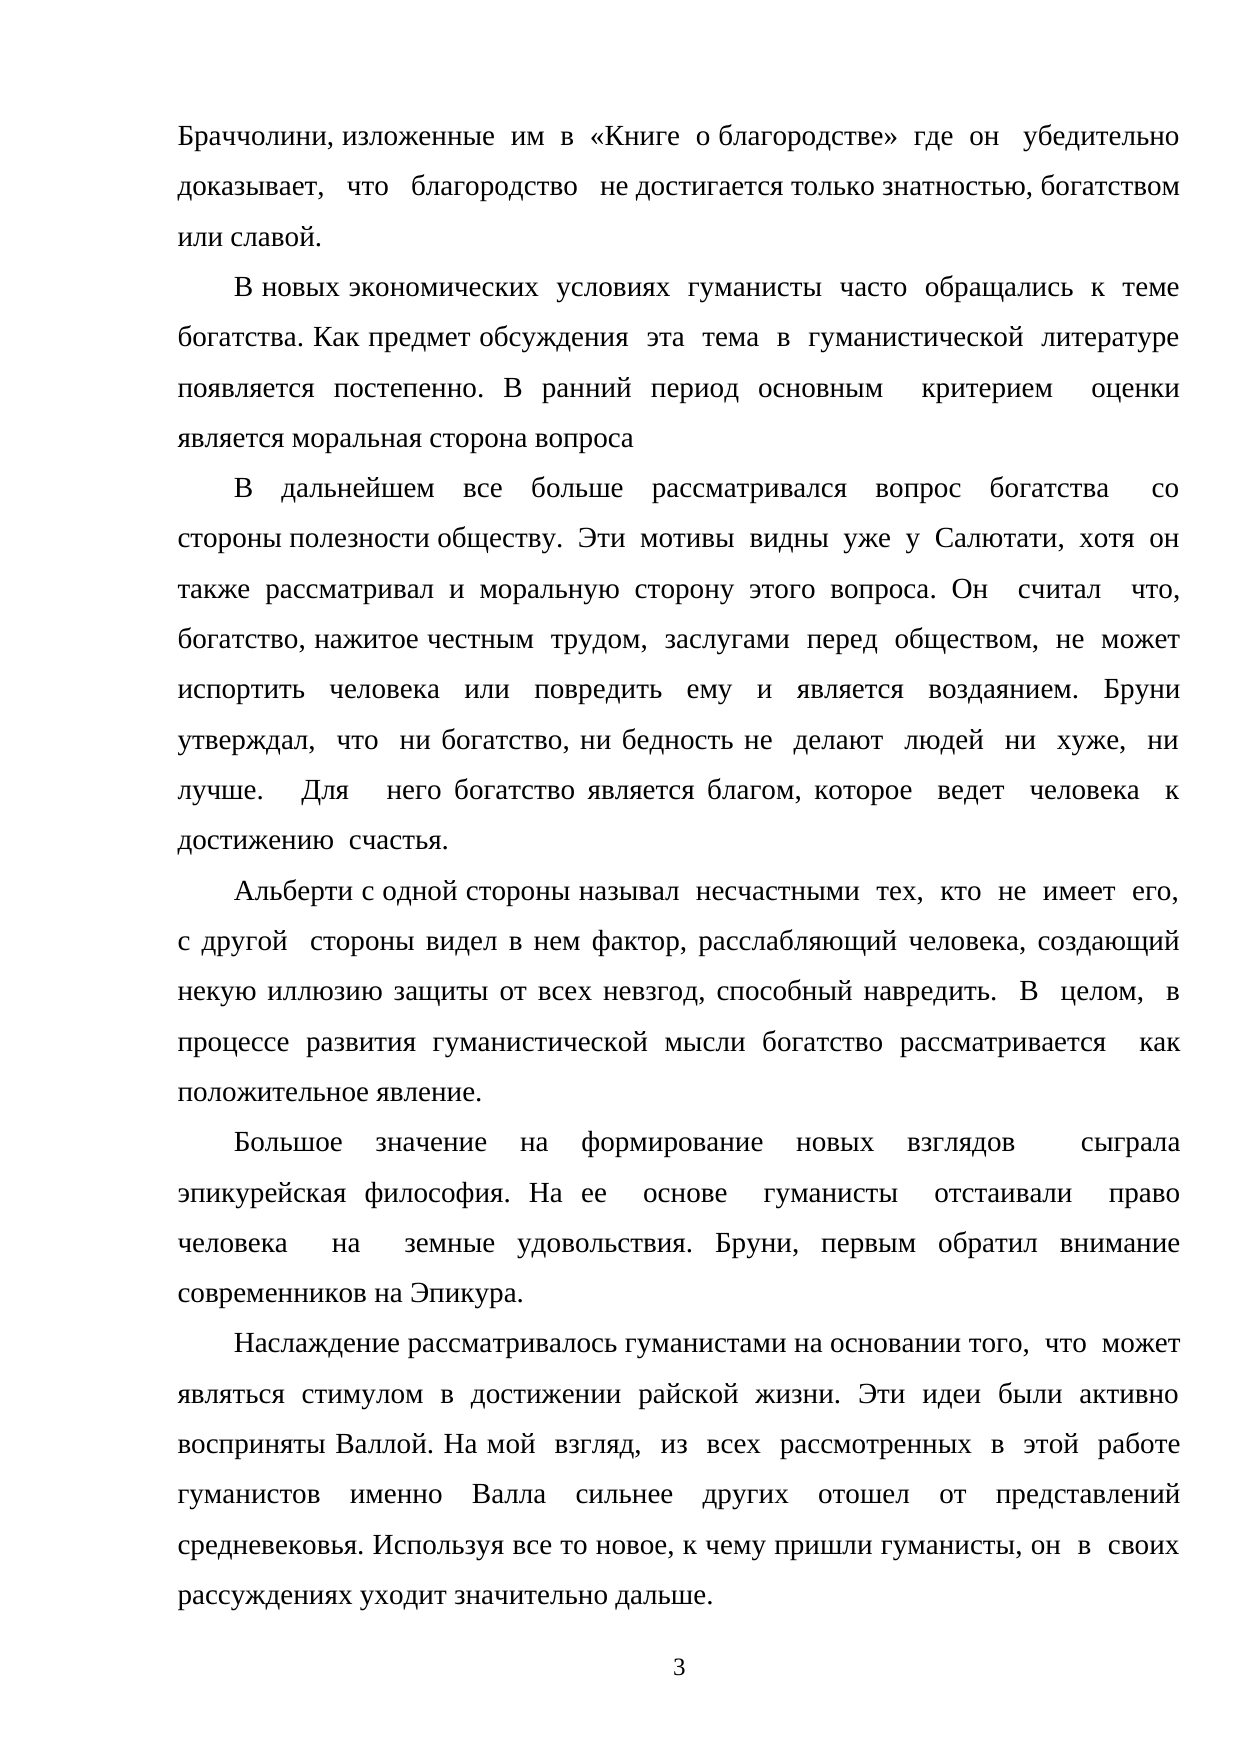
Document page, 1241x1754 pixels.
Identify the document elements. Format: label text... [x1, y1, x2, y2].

text В дальнейшем все больше рассматривался вопрос богатства со стороны полезности обществу. Эти мотивы видны уже у Салютати, хотя он также рассматривал и моральную сторону этого вопроса. Он считал что, богатство, нажитое честным трудом, заслугами перед обществом, не может испортить человека или повредить ему и является воздаянием. Бруни утверждал, что ни богатство, ни бедность не делают людей ни хуже, ни лучше. Для него богатство является благом, которое ведет человека к достижению счастья. [177, 470, 1181, 856]
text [177, 118, 1181, 252]
text Наслаждение рассматривалось гуманистами на основании того, что может являться стимулом в достижении райской жизни. Эти идеи были активно восприняты Валлой. На мой взгляд, из всех рассмотренных в этой работе гуманистов именно Валла сильнее других отошел от представлений средневековья. Используя все то новое, к чему пришли гуманисты, он в своих рассуждениях уходит значительно дальше. [177, 1326, 1181, 1611]
text Большое значение на формирование новых взглядов сыграла эпикурейская философия. На ее основе гуманисты отстаивали право человека на земные удовольствия. Бруни, первым обратил внимание современников на Эпикура. [177, 1124, 1181, 1309]
text Альберти с одной стороны называл несчастными тех, кто не имеет его, с другой стороны видел в нем фактор, расслабляющий человека, создающий некую иллюзию защиты от всех невзгод, способный навредить. В целом, в процессе развития гуманистической мысли богатство рассматривается как положительное явление. [177, 873, 1181, 1108]
text В новых экономических условиях гуманисты часто обращались к теме богатства. Как предмет обсуждения эта тема в гуманистической литературе появляется постепенно. В ранний период основным критерием оценки является моральная сторона вопроса [177, 269, 1181, 453]
